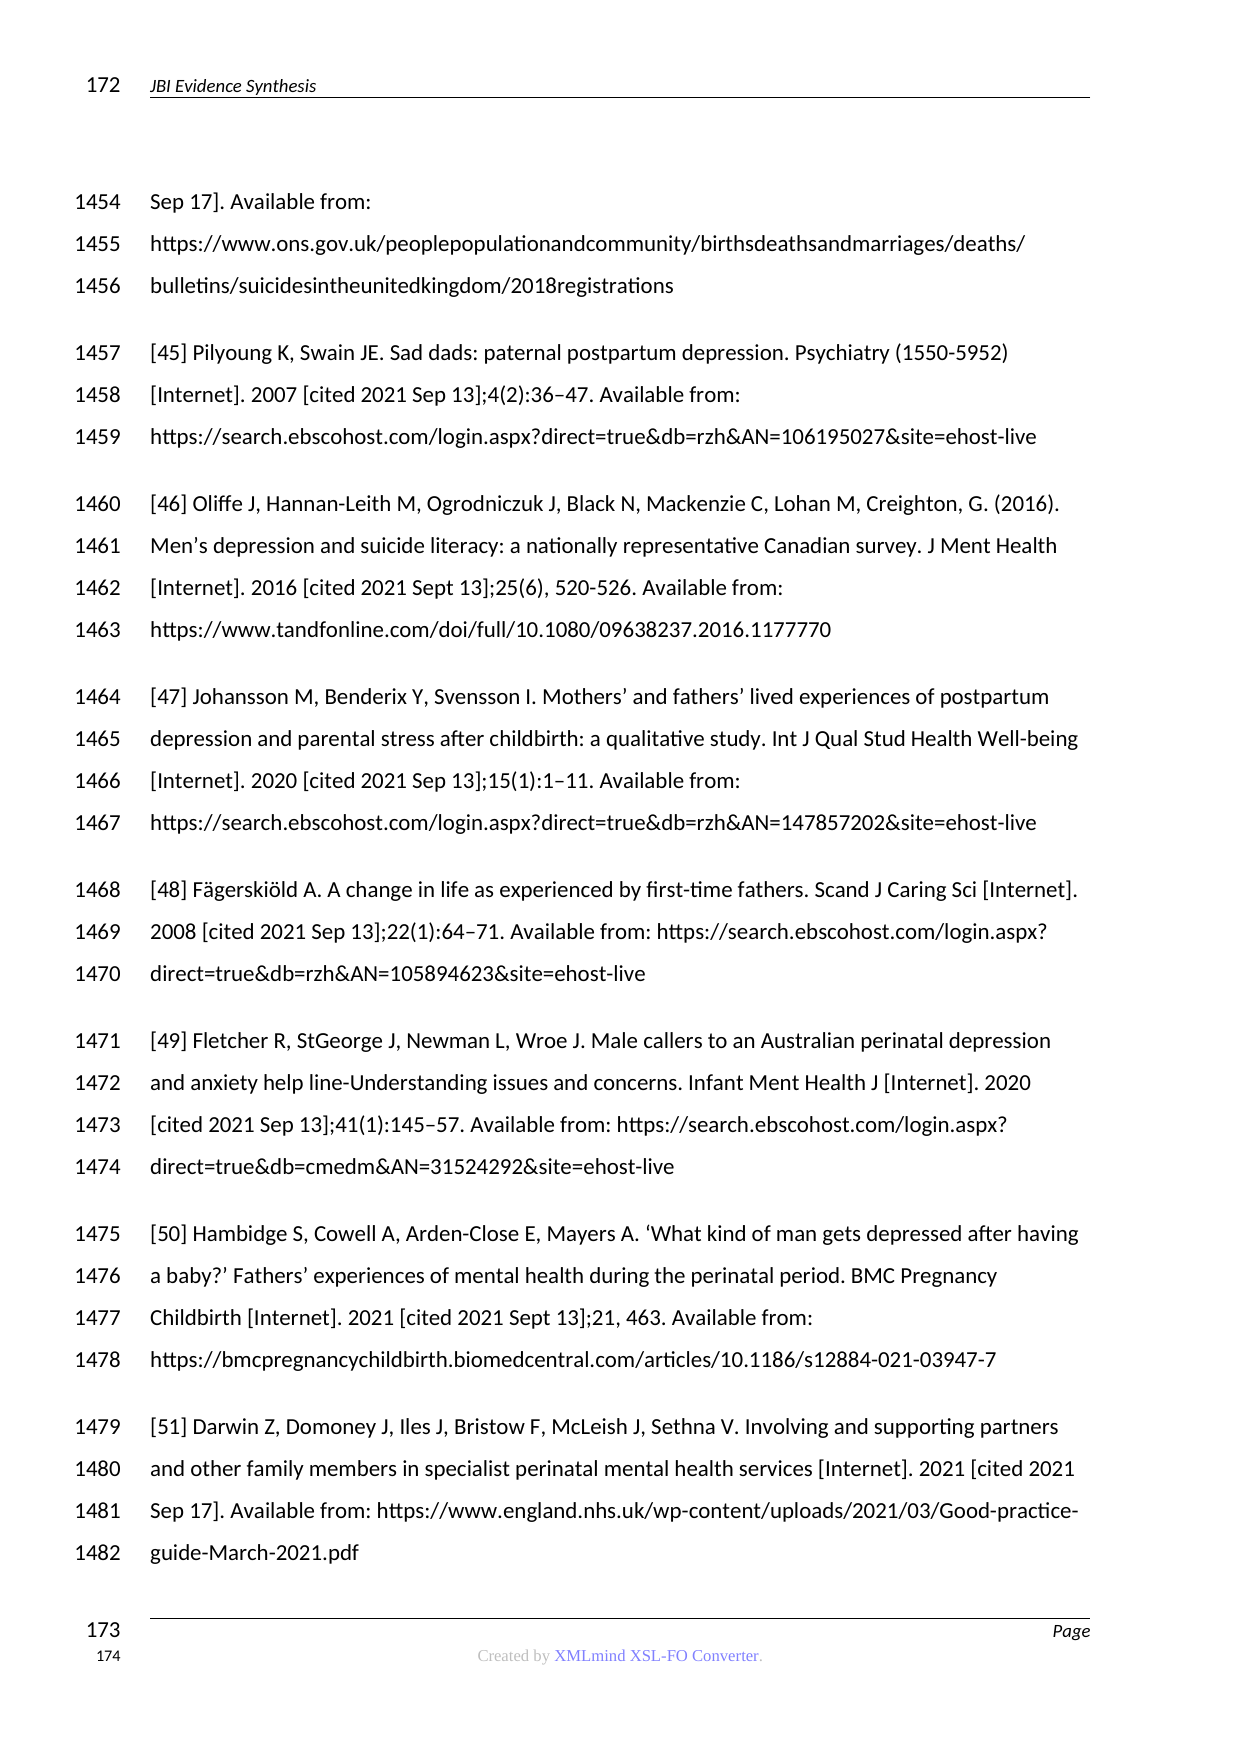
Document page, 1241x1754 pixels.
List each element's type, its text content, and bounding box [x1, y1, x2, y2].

text [45] Pilyoung K, Swain JE. Sad dads: paternal postpartum depression. Psychiatry (1550-5952) [Internet]. 2007 [cited 2021 Sep 13];4(2):36–47. Available from: https://search.ebscohost.com/login.aspx?direct=true&db=rzh&AN=106195027&site=ehost-live [150, 338, 1090, 450]
text [46] Oliffe J, Hannan-Leith M, Ogrodniczuk J, Black N, Mackenzie C, Lohan M, Creighton, G. (2016). Men’s depression and suicide literacy: a nationally representative Canadian survey. J Ment Health [Internet]. 2016 [cited 2021 Sept 13];25(6), 520-526. Available from: https://www.tandfonline.com/doi/full/10.1080/09638237.2016.1177770 [150, 489, 1090, 643]
text [49] Fletcher R, StGeorge J, Newman L, Wroe J. Male callers to an Australian perinatal depression and anxiety help line-Understanding issues and concerns. Infant Ment Health J [Internet]. 2020 [cited 2021 Sep 13];41(1):145–57. Available from: https://search.ebscohost.com/login.aspx?direct=true&db=cmedm&AN=31524292&site=ehost-live [150, 1026, 1090, 1180]
text [47] Johansson M, Benderix Y, Svensson I. Mothers’ and fathers’ lived experiences of postpartum depression and parental stress after childbirth: a qualitative study. Int J Qual Stud Health Well-being [Internet]. 2020 [cited 2021 Sep 13];15(1):1–11. Available from: https://search.ebscohost.com/login.aspx?direct=true&db=rzh&AN=147857202&site=ehost-live [150, 682, 1090, 836]
text [48] Fägerskiöld A. A change in life as experienced by first-time fathers. Scand J Caring Sci [Internet]. 2008 [cited 2021 Sep 13];22(1):64–71. Available from: https://search.ebscohost.com/login.aspx?direct=true&db=rzh&AN=105894623&site=ehost-live [150, 875, 1090, 987]
text [50] Hambidge S, Cowell A, Arden-Close E, Mayers A. ‘What kind of man gets depressed after having a baby?’ Fathers’ experiences of mental health during the perinatal period. BMC Pregnancy Childbirth [Internet]. 2021 [cited 2021 Sept 13];21, 463. Available from: https://bmcpregnancychildbirth.biomedcentral.com/articles/10.1186/s12884-021-03947-7 [150, 1219, 1090, 1373]
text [150, 187, 1090, 299]
text [51] Darwin Z, Domoney J, Iles J, Bristow F, McLeish J, Sethna V. Involving and supporting partners and other family members in specialist perinatal mental health services [Internet]. 2021 [cited 2021 Sep 17]. Available from: https://www.england.nhs.uk/wp-content/uploads/2021/03/Good-practice-guide-March-2021.pdf [150, 1412, 1090, 1566]
